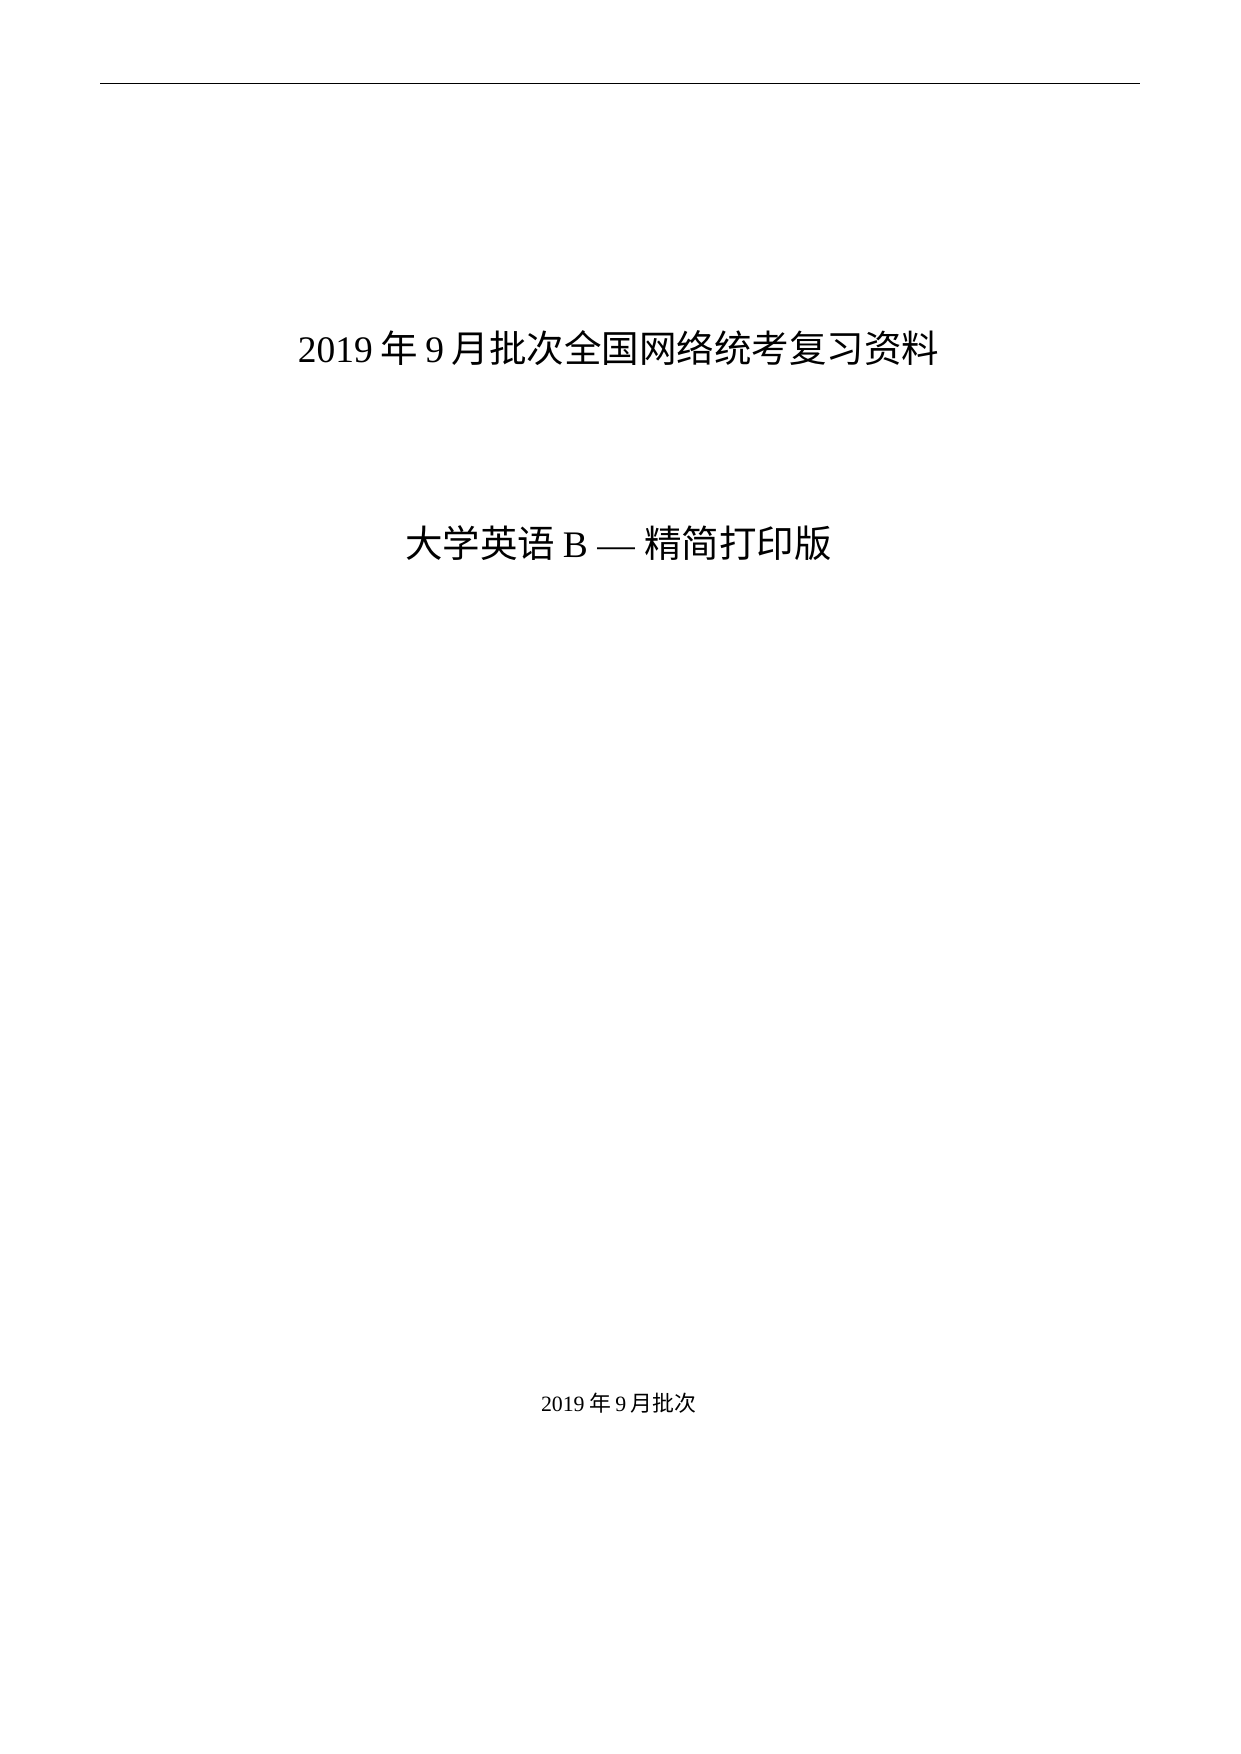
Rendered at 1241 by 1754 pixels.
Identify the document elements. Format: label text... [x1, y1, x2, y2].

text 2019年9月批次全国网络统考复习资料 [100, 313, 1136, 378]
text 大学英语B — 精简打印版 [100, 508, 1136, 573]
text 2019年9月批次 [100, 1386, 1136, 1418]
